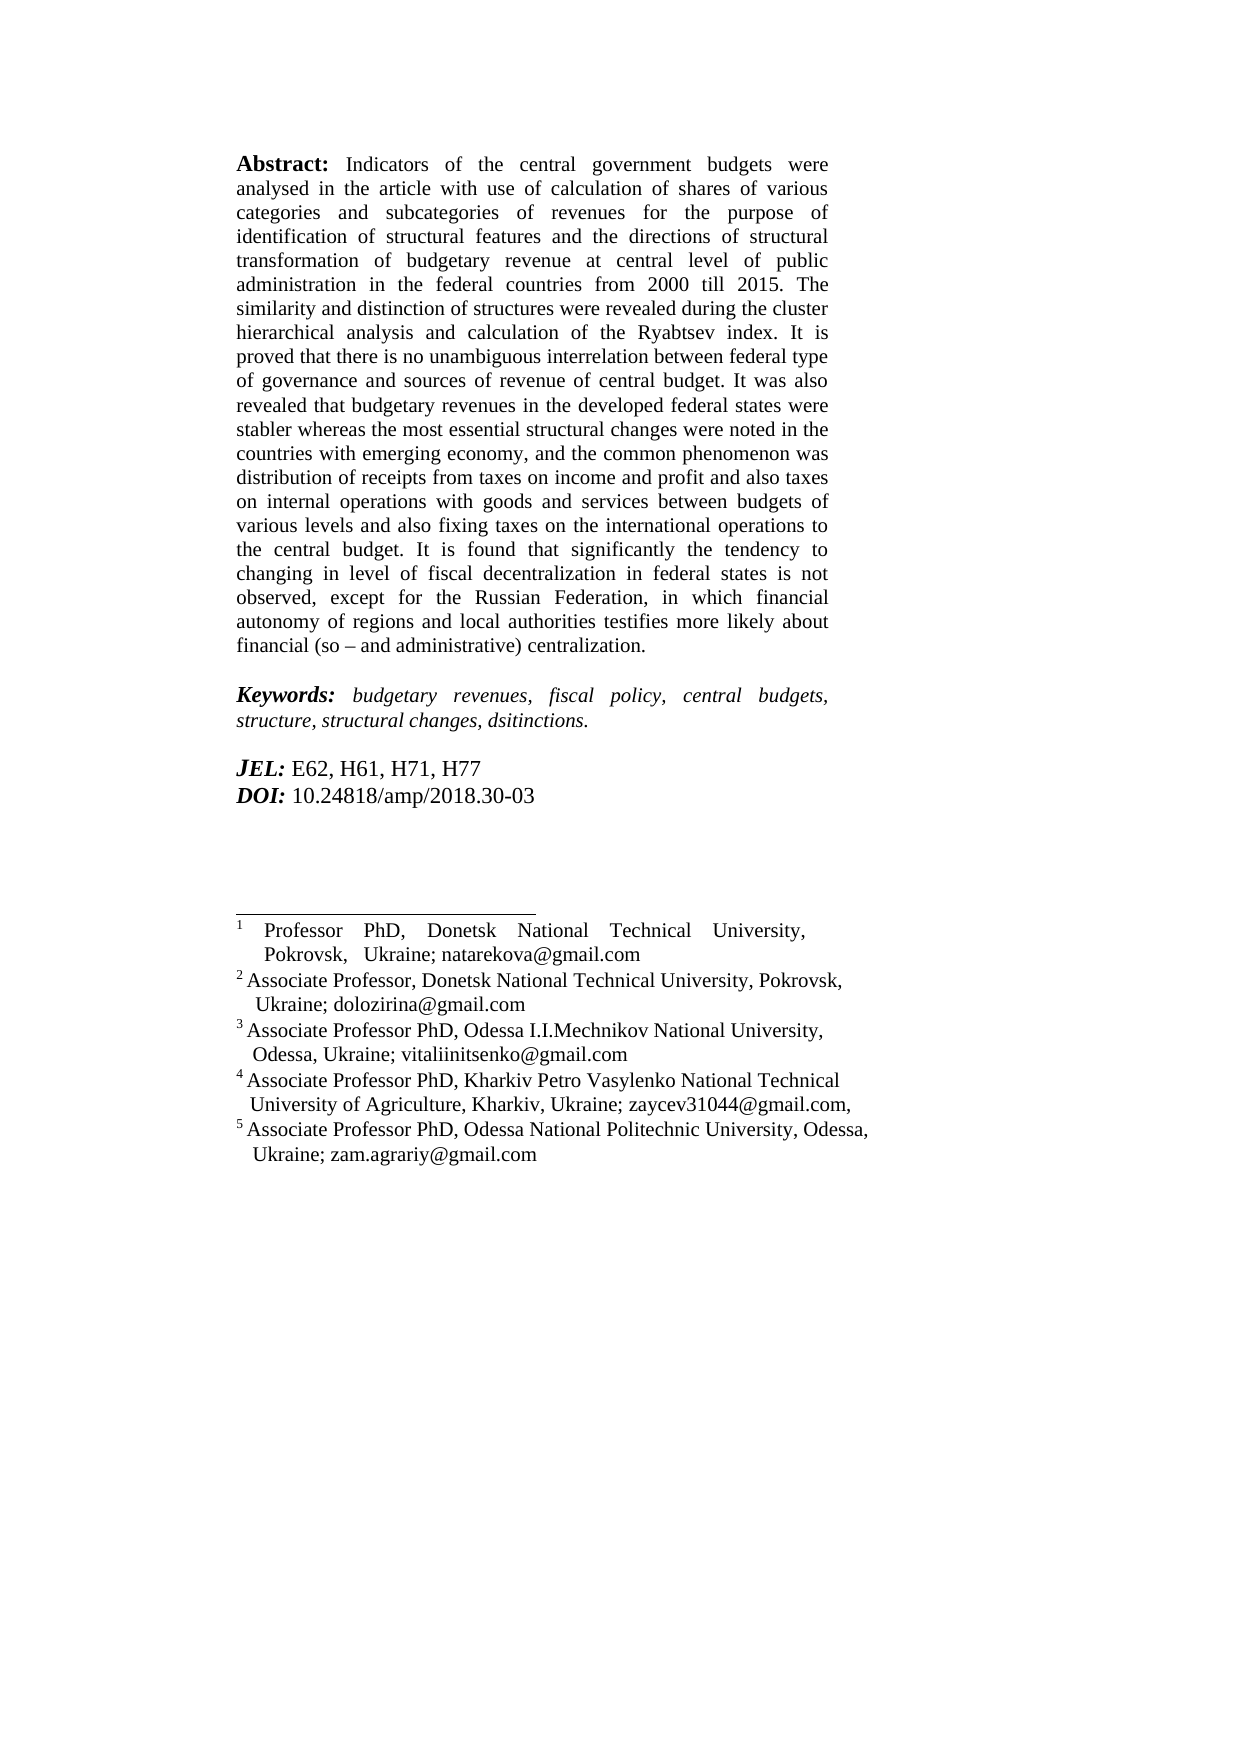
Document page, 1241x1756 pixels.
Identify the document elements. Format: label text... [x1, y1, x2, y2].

text 5 Associate Professor PhD, Odessa National Politechnic University, Odessa, Ukraine; zam.agrariy@gmail.com [236, 1116, 873, 1166]
text 4 Associate Professor PhD, Kharkiv Petro Vasylenko National Technical University of Agriculture, Kharkiv, Ukraine; zaycev31044@gmail.com, [236, 1066, 873, 1116]
text Abstract: Indicators of the central government budgets were analysed in the article with use of calculation of shares of various categories and subcategories of revenues for the purpose of identification of structural features and the directions of structural transformation of budgetary revenue at central level of public administration in the federal countries from 2000 till 2015. The similarity and distinction of structures were revealed during the cluster hierarchical analysis and calculation of the Ryabtsev index. It is proved that there is no unambiguous interrelation between federal type of governance and sources of revenue of central budget. It was also revealed that budgetary revenues in the developed federal states were stabler whereas the most essential structural changes were noted in the countries with emerging economy, and the common phenomenon was distribution of receipts from taxes on income and profit and also taxes on internal operations with goods and services between budgets of various levels and also fixing taxes on the international operations to the central budget. It is found that significantly the tendency to changing in level of fiscal decentralization in federal states is not observed, except for the Russian Federation, in which financial autonomy of regions and local authorities testifies more likely about financial (so – and administrative) centralization. [236, 149, 829, 657]
text DOI: 10.24818/amp/2018.30-03 [236, 782, 1065, 808]
text JEL: Е62, Н61, Н71, Н77 [236, 753, 1065, 782]
text 1 Professor PhD, Donetsk National Technical University, Pokrovsk, Ukraine; natarekova@gmail.com [236, 909, 829, 966]
text 2 Associate Professor, Donetsk National Technical University, Pokrovsk, Ukraine; dolozirina@gmail.com [236, 966, 873, 1016]
text 3 Associate Professor PhD, Odessa I.I.Mechnikov National University, Odessa, Ukraine; vitaliinitsenko@gmail.com [236, 1016, 873, 1066]
text Keywords: budgetary revenues, fiscal policy, central budgets, structure, structural changes, dsitinctions. [236, 681, 829, 732]
